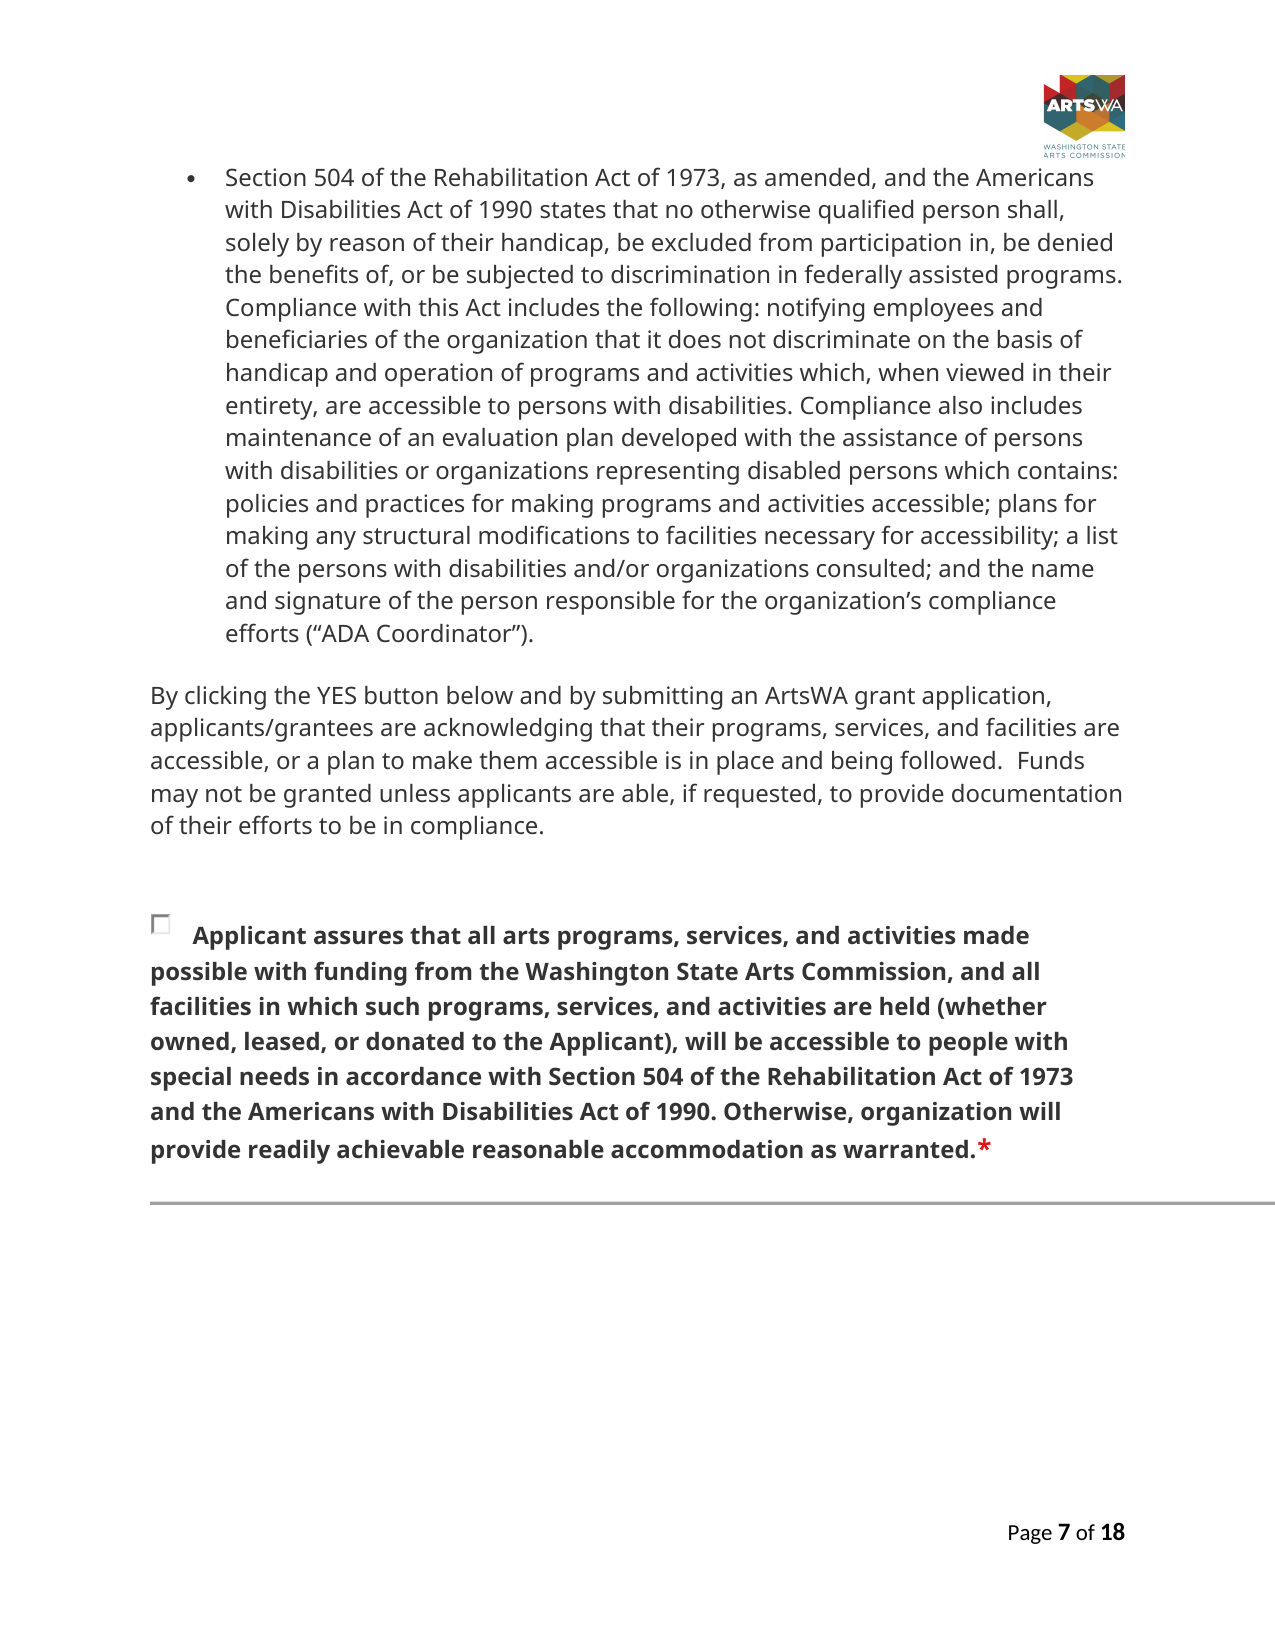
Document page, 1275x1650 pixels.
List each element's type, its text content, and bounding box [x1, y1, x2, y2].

text Applicant assures that all arts programs, services, and activities made possible with funding from the Washington State Arts Commission, and all facilities in which such programs, services, and activities are held (whether owned, leased, or donated to the Applicant), will be accessible to people with special needs in accordance with Section 504 of the Rehabilitation Act of 1973 and the Americans with Disabilities Act of 1990. Otherwise, organization will provide readily achievable reasonable accommodation as warranted.* [150, 907, 1125, 1166]
picture [1043, 75, 1125, 161]
list Section 504 of the Rehabilitation Act of 1973, as amended, and the Americans with Disabilities Act of 1990 states that no otherwise qualified person shall, solely by reason of their handicap, be excluded from participation in, be denied the benefits of, or be subjected to discrimination in federally assisted programs. Compliance with this Act includes the following: notifying employees and beneficiaries of the organization that it does not discriminate on the basis of handicap and operation of programs and activities which, when viewed in their entirety, are accessible to persons with disabilities. Compliance also includes maintenance of an evaluation plan developed with the assistance of persons with disabilities or organizations representing disabled persons which contains: policies and practices for making programs and activities accessible; plans for making any structural modifications to facilities necessary for accessibility; a list of the persons with disabilities and/or organizations consulted; and the name and signature of the person responsible for the organization’s compliance efforts (“ADA Coordinator”). [187, 160, 1125, 649]
text By clicking the YES button below and by submitting an ArtsWA grant application, applicants/grantees are acknowledging that their programs, services, and facilities are accessible, or a plan to make them accessible is in place and being followed. Funds may not be granted unless applicants are able, if requested, to provide documentation of their efforts to be in compliance. [150, 678, 1125, 842]
